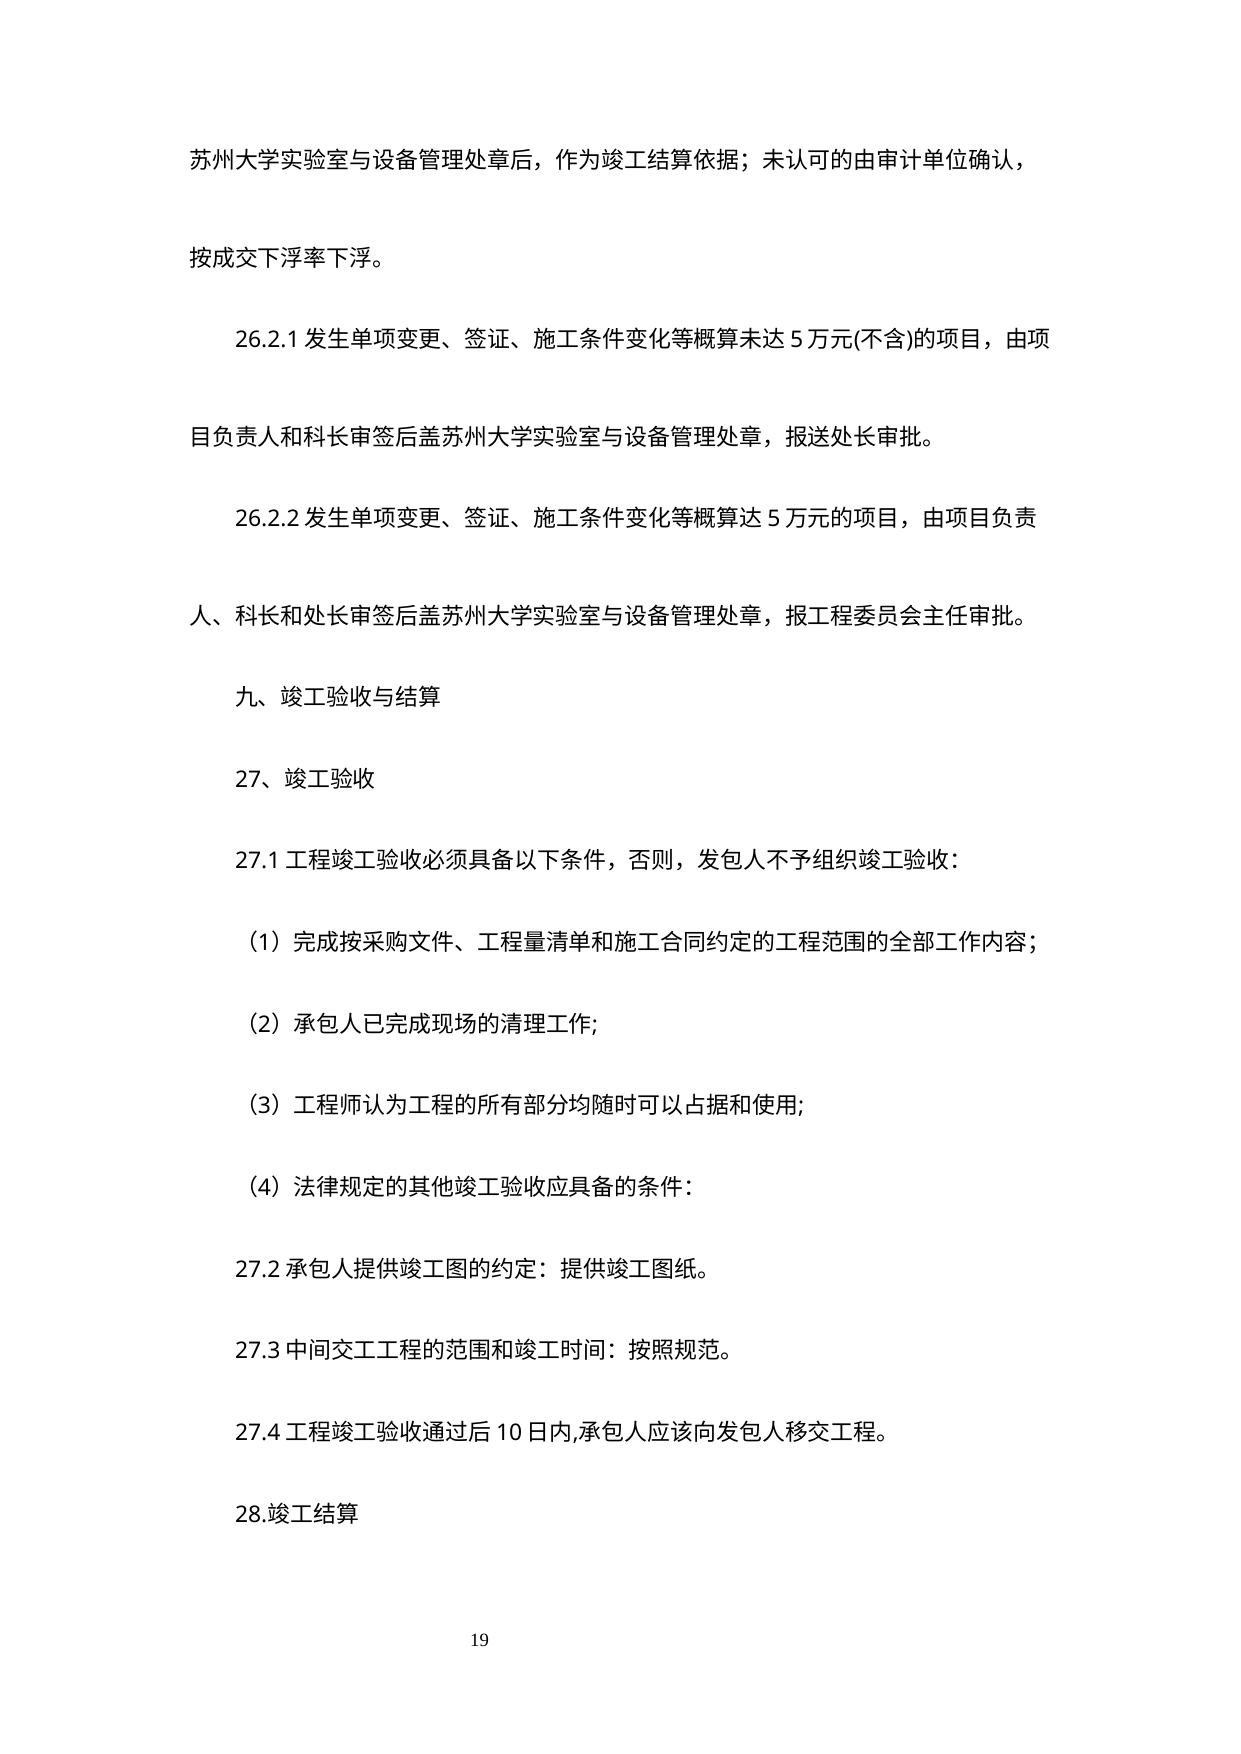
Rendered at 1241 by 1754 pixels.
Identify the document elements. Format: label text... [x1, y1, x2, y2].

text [189, 126, 1051, 288]
text 27.3中间交工工程的范围和竣工时间：按照规范。 [189, 1316, 1051, 1381]
text 26.2.1发生单项变更、签证、施工条件变化等概算未达5万元(不含)的项目，由项目负责人和科长审签后盖苏州大学实验室与设备管理处章，报送处长审批。 [189, 305, 1051, 468]
text （3）工程师认为工程的所有部分均随时可以占据和使用; [189, 1071, 1051, 1136]
text （4）法律规定的其他竣工验收应具备的条件： [189, 1153, 1051, 1218]
text 28.竣工结算 [189, 1480, 1051, 1545]
text 27.1工程竣工验收必须具备以下条件，否则，发包人不予组织竣工验收： [189, 826, 1051, 891]
text 27.4工程竣工验收通过后10日内,承包人应该向发包人移交工程。 [189, 1398, 1051, 1463]
text 26.2.2发生单项变更、签证、施工条件变化等概算达5万元的项目，由项目负责人、科长和处长审签后盖苏州大学实验室与设备管理处章，报工程委员会主任审批。 [189, 484, 1051, 647]
text （2）承包人已完成现场的清理工作; [189, 990, 1051, 1055]
text 九、竣工验收与结算 [189, 663, 1051, 728]
text 27.2承包人提供竣工图的约定：提供竣工图纸。 [189, 1235, 1051, 1300]
text 27、竣工验收 [189, 745, 1051, 810]
text （1）完成按采购文件、工程量清单和施工合同约定的工程范围的全部工作内容； [189, 908, 1051, 973]
